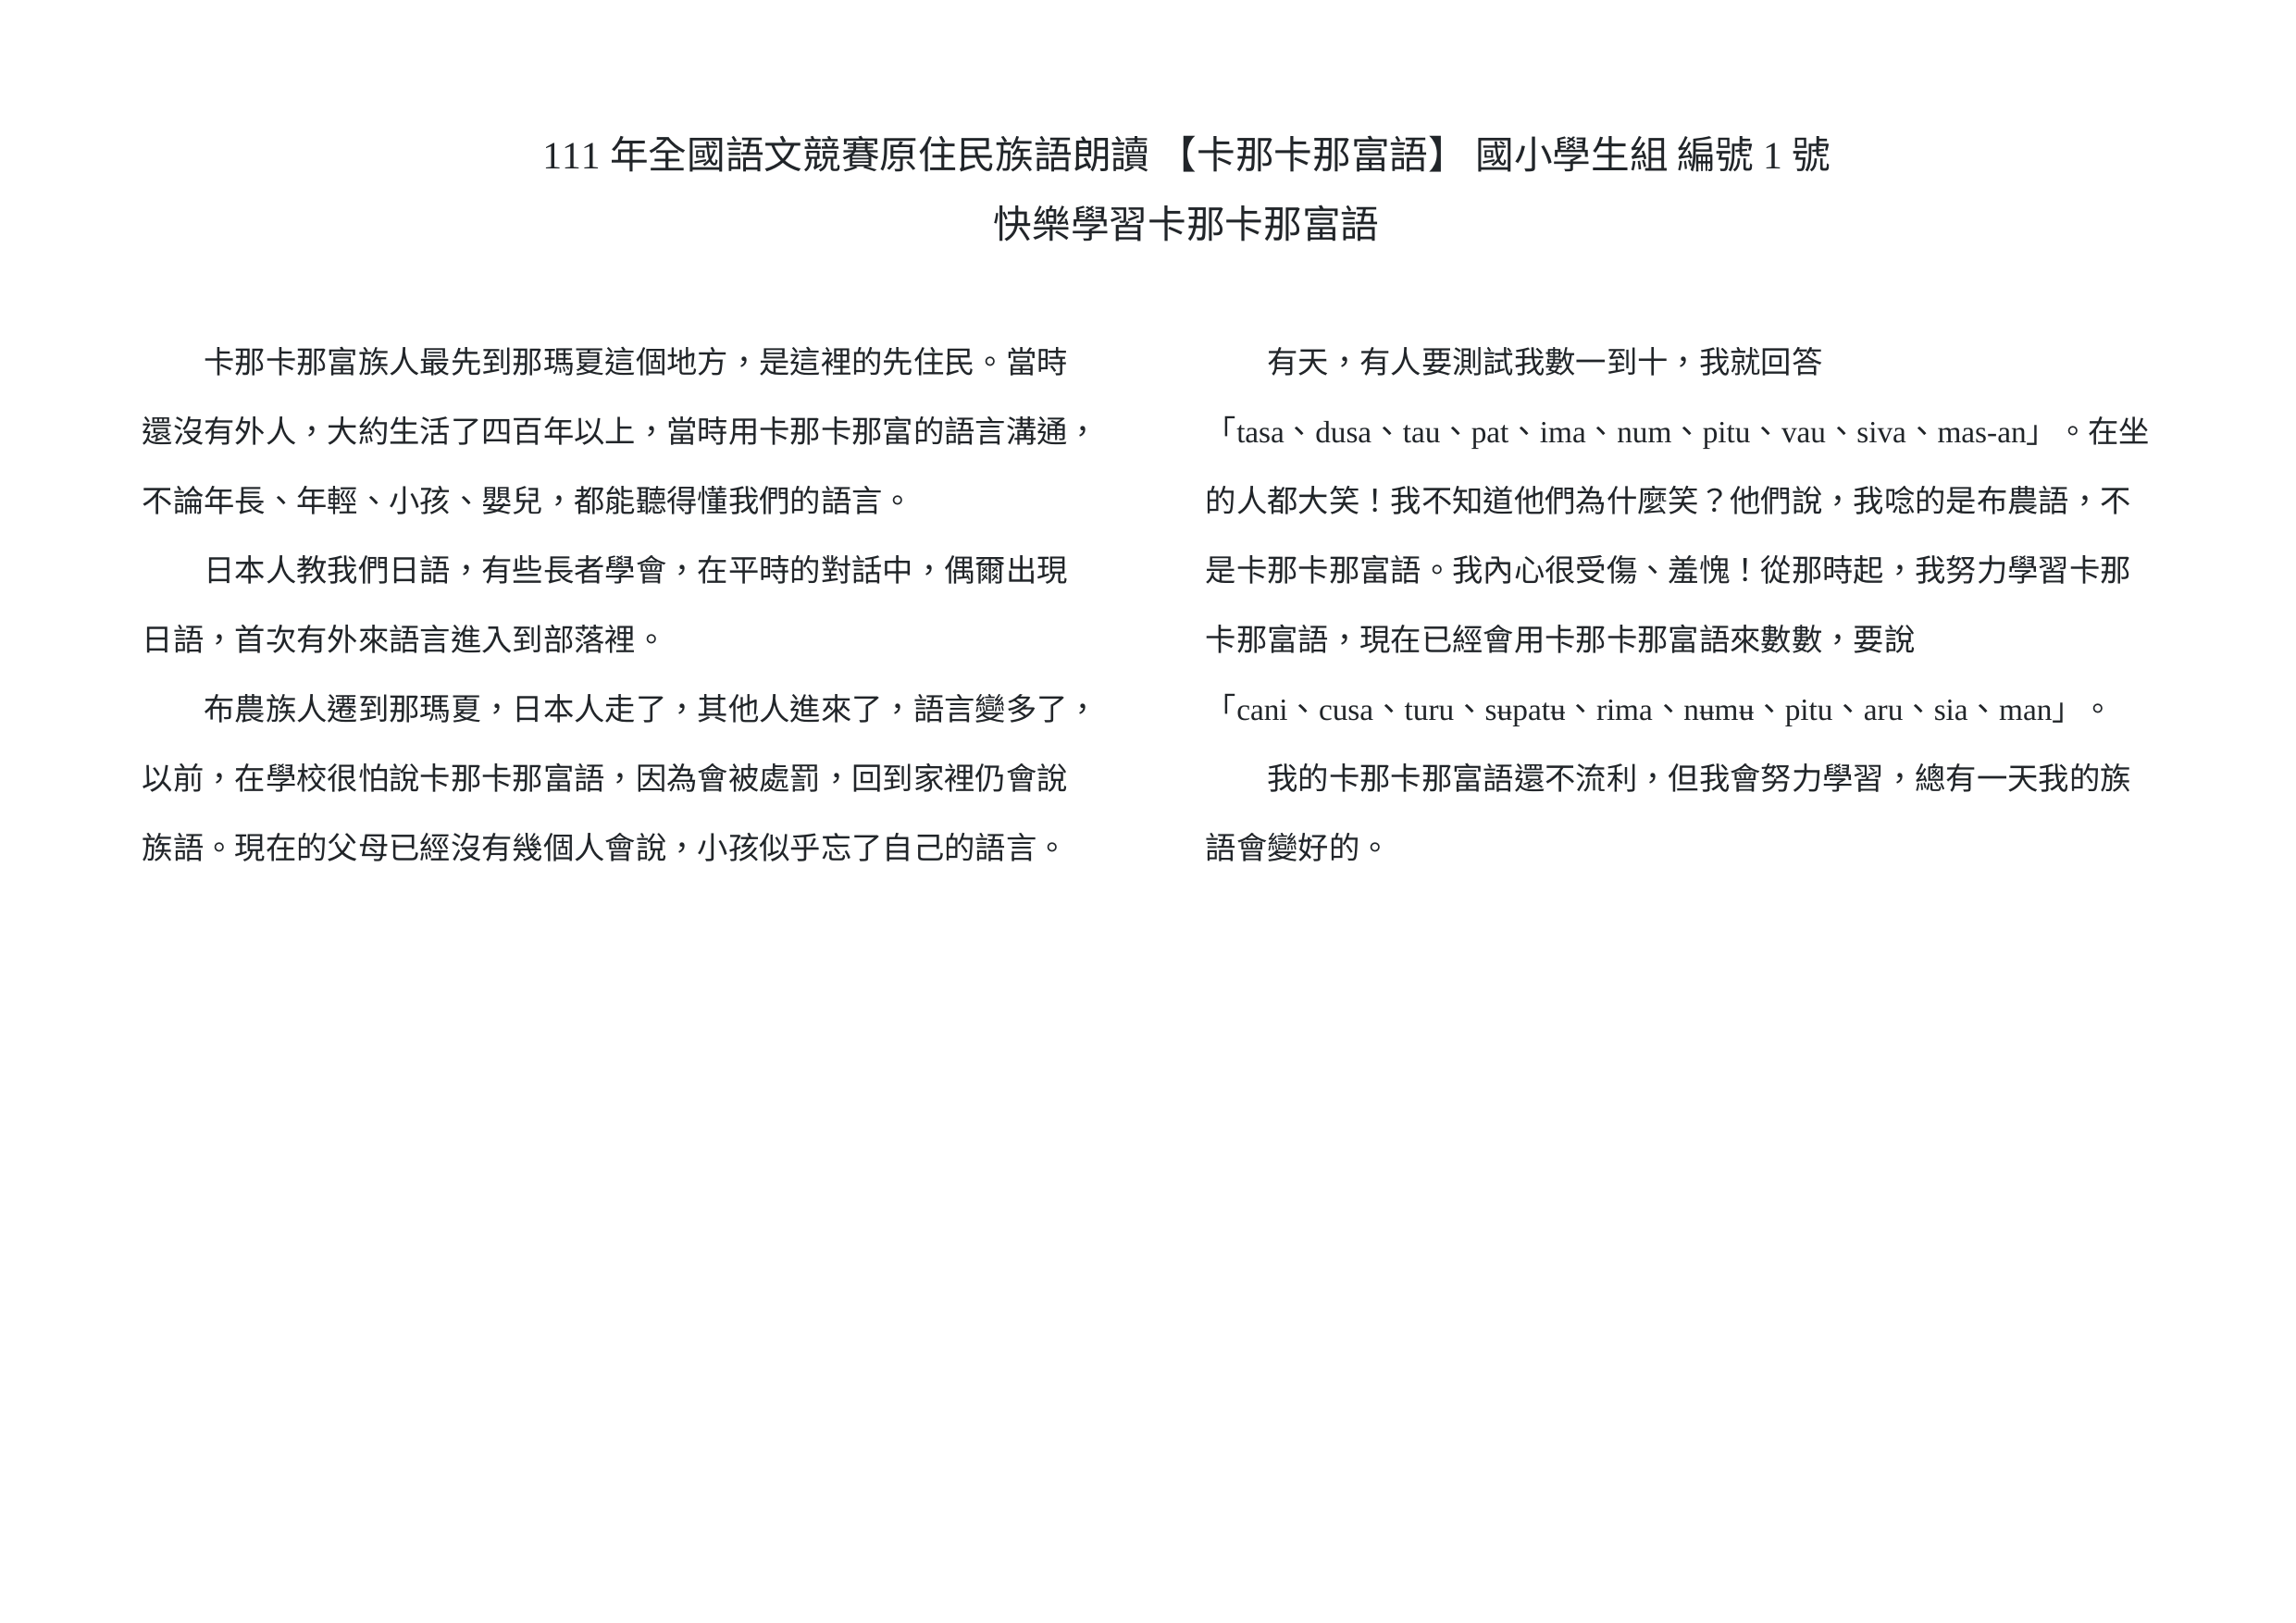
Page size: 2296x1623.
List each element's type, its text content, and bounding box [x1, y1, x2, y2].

text 日本人教我們日語，有些長者學會，在平時的對話中，偶爾出現日語，首次有外來語言進入到部落裡。 [142, 534, 1090, 673]
text 111 年全國語文競賽原住民族語朗讀 【卡那卡那富語】 國小學生組 編號 1 號 [142, 118, 2153, 187]
text 我的卡那卡那富語還不流利，但我會努力學習，總有一天我的族語會變好的。 [1206, 742, 2153, 881]
text 有天，有人要測試我數一到十，我就回答「tasa、dusa、tau、pat、ima、num、pitu、vau、siva、mas-an」。在坐的人都大笑！我不知道他們為什麼笑？他們說，我唸的是布農語，不是卡那卡那富語。我內心很受傷、羞愧！從那時起，我努力學習卡那卡那富語，現在已經會用卡那卡那富語來數數，要說「cani、cusa、turu、sʉpatʉ、rima、nʉmʉ、pitu、aru、sia、man」。 [1206, 326, 2153, 742]
text 布農族人遷到那瑪夏，日本人走了，其他人進來了，語言變多了，以前，在學校很怕說卡那卡那富語，因為會被處罰，回到家裡仍會說族語。現在的父母已經沒有幾個人會說，小孩似乎忘了自己的語言。 [142, 673, 1090, 881]
text 快樂學習卡那卡那富語 [142, 187, 2153, 256]
text 卡那卡那富族人最先到那瑪夏這個地方，是這裡的先住民。當時還沒有外人，大約生活了四百年以上，當時用卡那卡那富的語言溝通，不論年長、年輕、小孩、嬰兒，都能聽得懂我們的語言。 [142, 326, 1090, 534]
